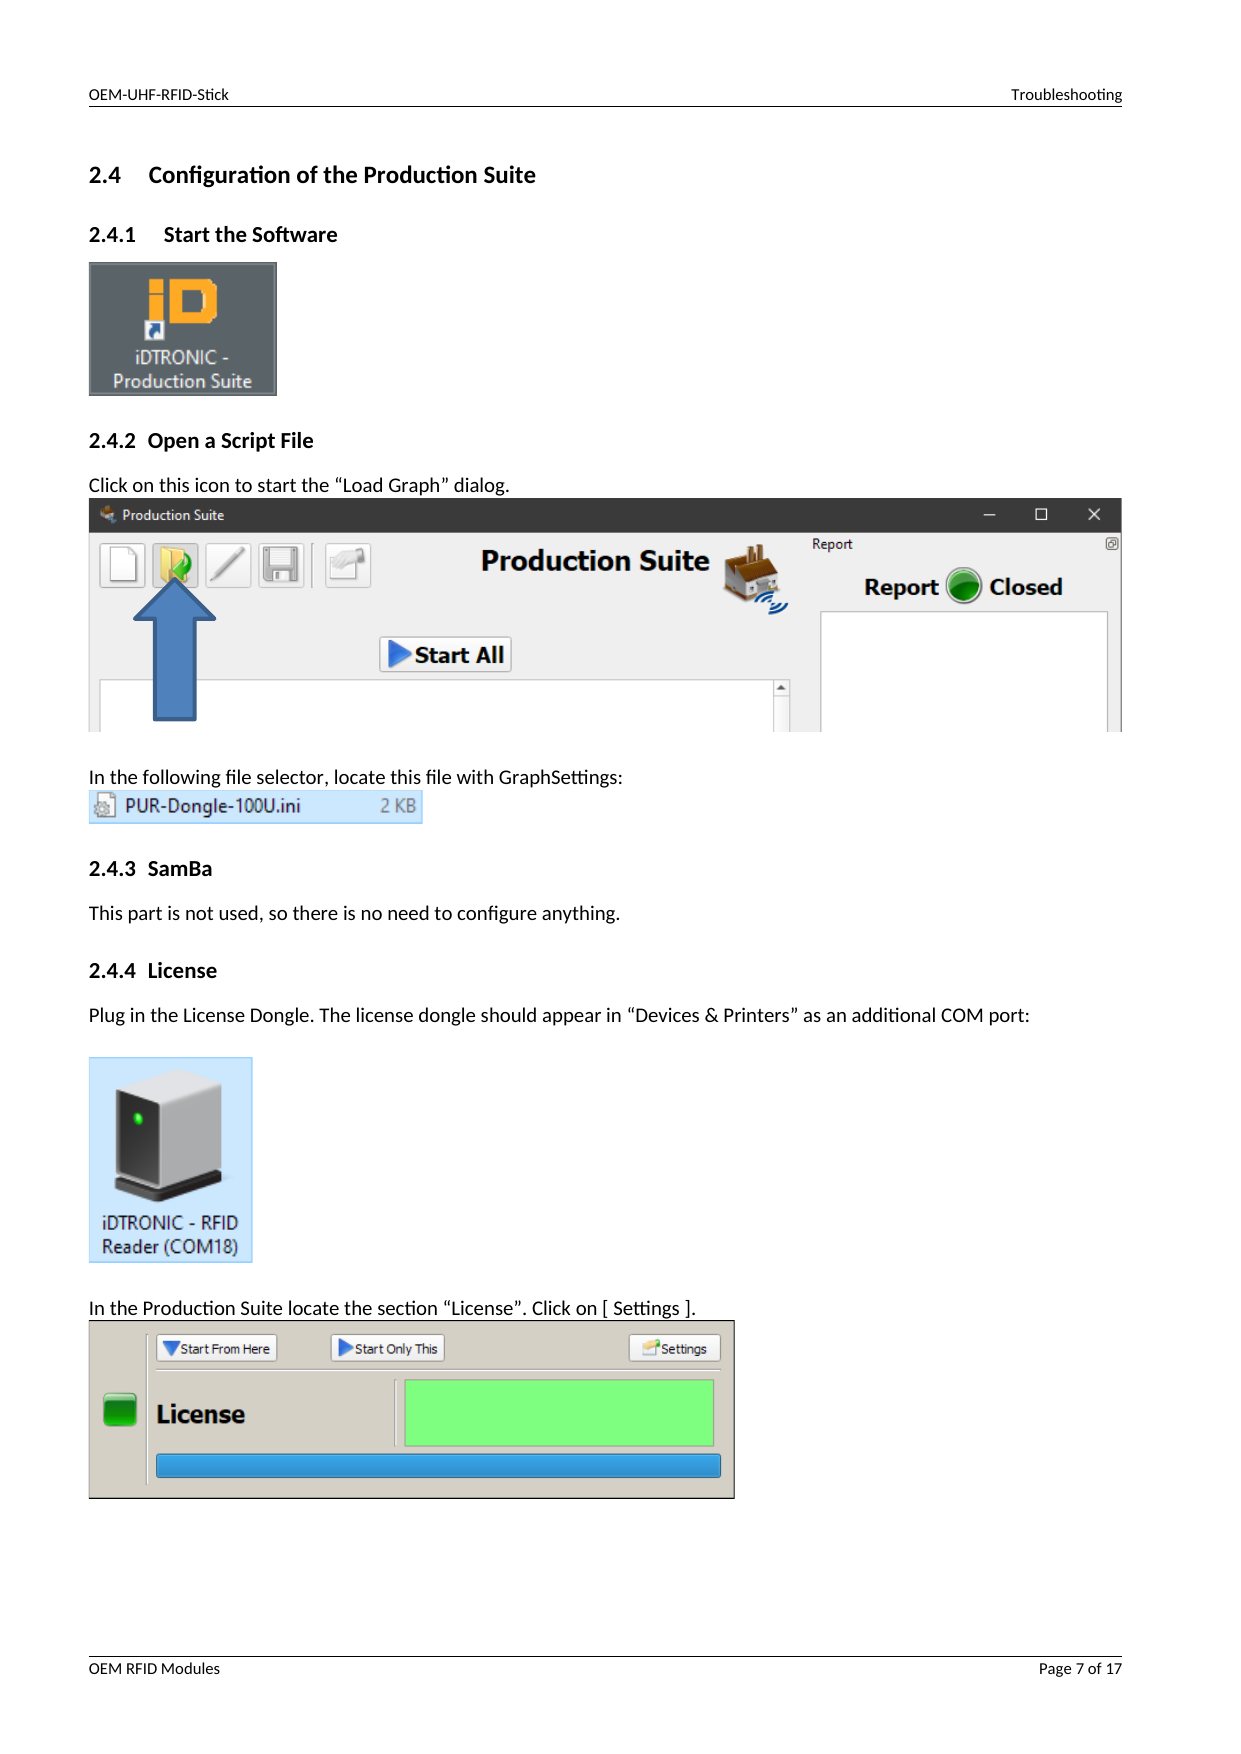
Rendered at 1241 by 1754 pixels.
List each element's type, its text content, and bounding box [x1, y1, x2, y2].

picture [88, 262, 277, 396]
subtitle Start the Software [89, 219, 1122, 248]
subtitle Configuration of the Production Suite [89, 159, 1122, 190]
text This part is not used, so there is no need to configure anything. [89, 897, 1122, 926]
text In the Production Suite locate the section “License”. Click on [ Settings ]. [89, 1292, 1122, 1321]
subtitle SamBa [89, 853, 1122, 882]
text Click on this icon to start the “Load Graph” dialog. [89, 469, 1122, 498]
picture [88, 1320, 735, 1499]
picture [88, 498, 1122, 732]
text Plug in the License Dongle. The license dongle should appear in “Devices & Printers” as an additional COM port: [89, 999, 1122, 1028]
picture [88, 1057, 253, 1263]
text In the following file selector, locate this file with GraphSettings: [89, 761, 1122, 790]
picture [88, 790, 423, 824]
subtitle License [89, 955, 1122, 984]
subtitle Open a Script File [89, 425, 1122, 454]
